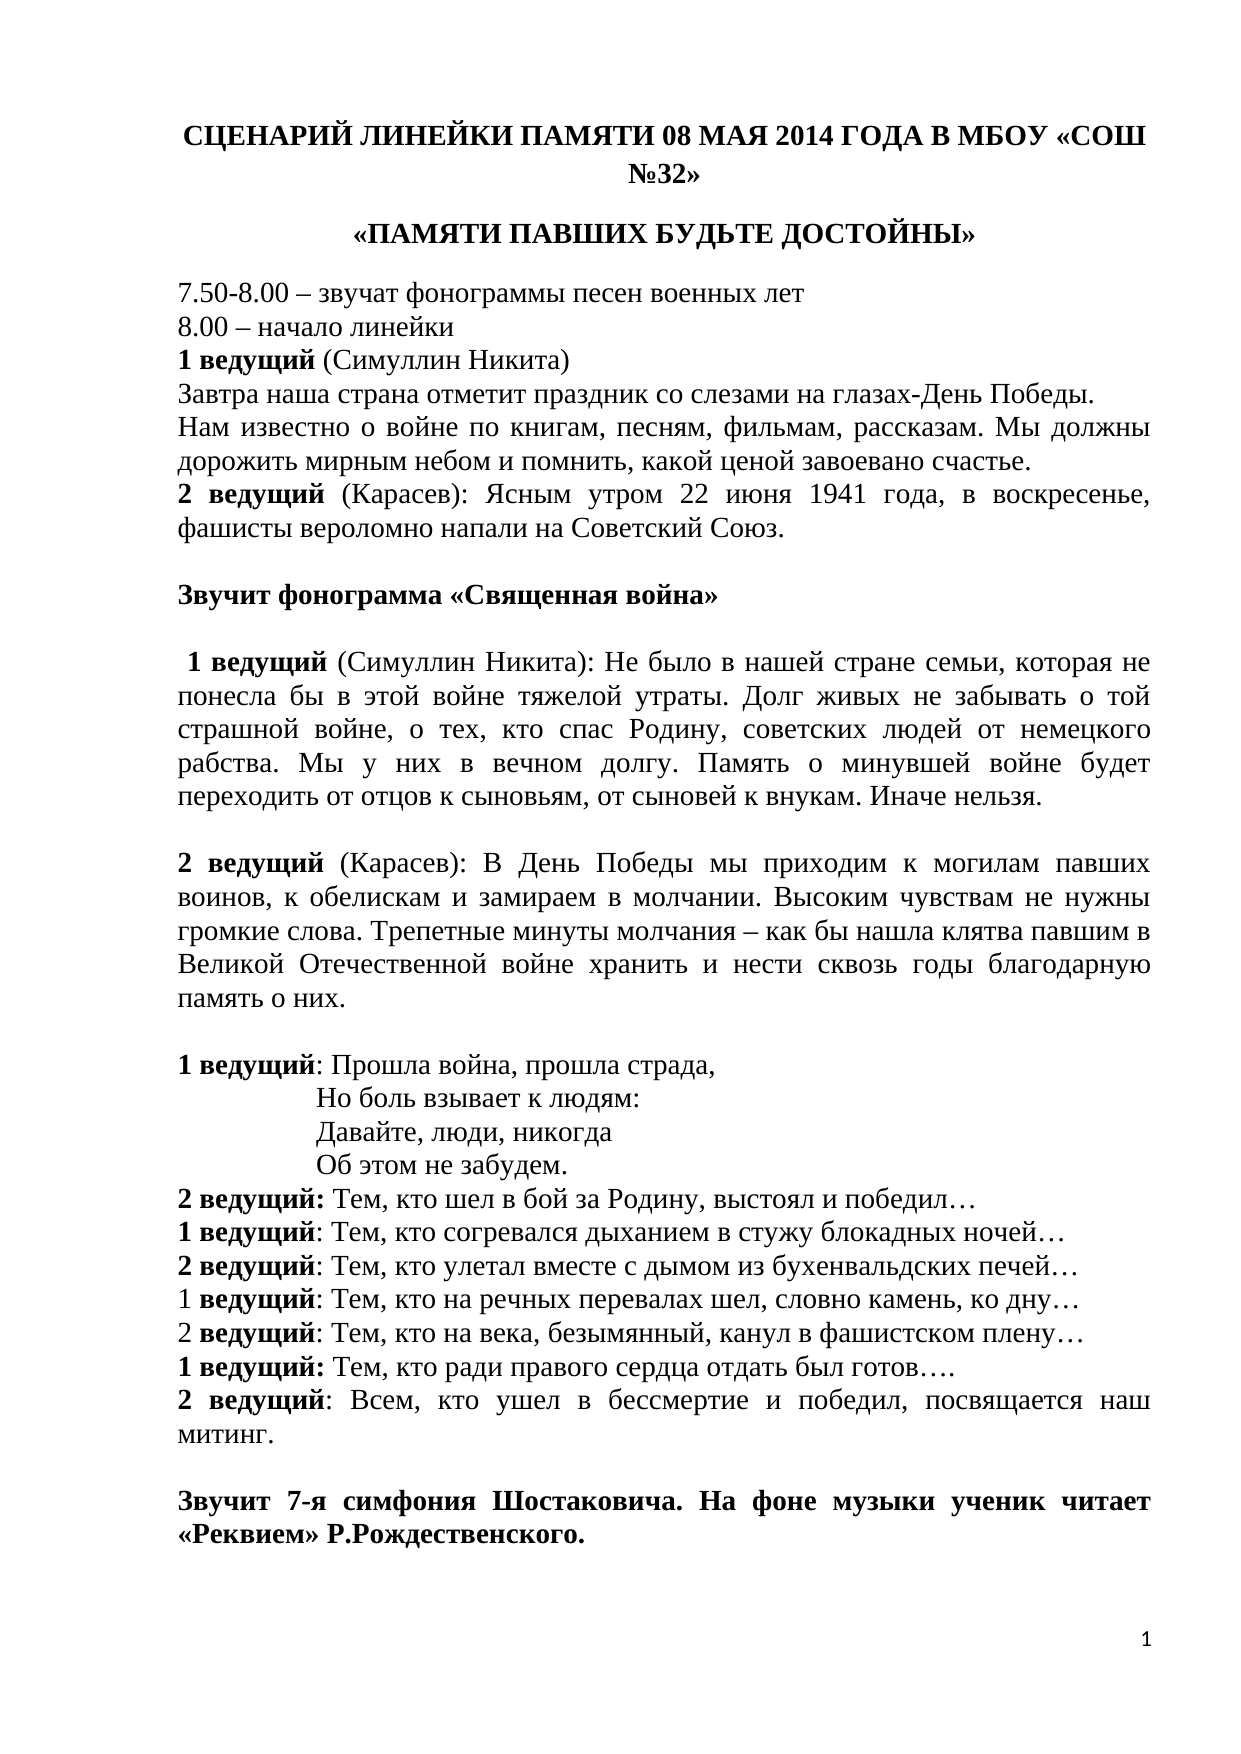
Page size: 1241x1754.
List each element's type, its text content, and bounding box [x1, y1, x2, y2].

text Но боль взывает к людям: [177, 1080, 1152, 1114]
text 7.50-8.00 – звучат фонограммы песен военных лет [177, 275, 1152, 309]
text 1 ведущий (Симуллин Никита) [177, 342, 1152, 376]
text Звучит 7-я симфония Шостаковича. На фоне музыки ученик читает «Реквием» Р.Рождественского. [177, 1483, 1152, 1550]
text 1 ведущий: Прошла война, прошла страда, [177, 1047, 1152, 1080]
text 1 ведущий: Тем, кто на речных перевалах шел, словно камень, ко дну… [177, 1282, 1152, 1315]
text Нам известно о войне по книгам, песням, фильмам, рассказам. Мы должны дорожить мирным небом и помнить, какой ценой завоевано счастье. [177, 409, 1152, 477]
text 1 ведущий: Тем, кто ради правого сердца отдать был готов…. [177, 1349, 1152, 1382]
text «ПАМЯТИ ПАВШИХ БУДЬТЕ ДОСТОЙНЫ» [177, 216, 1152, 249]
text 1 ведущий: Тем, кто согревался дыханием в стужу блокадных ночей… [177, 1214, 1152, 1248]
text Давайте, люди, никогда [177, 1114, 1152, 1147]
text 2 ведущий (Карасев): Ясным утром 22 июня 1941 года, в воскресенье, фашисты вероломно напали на Советский Союз. [177, 477, 1152, 544]
text Звучит фонограмма «Священная война» [177, 577, 1152, 611]
text Завтра наша страна отметит праздник со слезами на глазах-День Победы. [177, 376, 1152, 409]
text 2 ведущий: Тем, кто улетал вместе с дымом из бухенвальдских печей… [177, 1248, 1152, 1282]
text 2 ведущий: Тем, кто на века, безымянный, канул в фашистском плену… [177, 1315, 1152, 1349]
text 2 ведущий: Всем, кто ушел в бессмертие и победил, посвящается наш митинг. [177, 1382, 1152, 1449]
text 8.00 – начало линейки [177, 309, 1152, 342]
text 1 ведущий (Симуллин Никита): Не было в нашей стране семьи, которая не понесла бы в этой войне тяжелой утраты. Долг живых не забывать о той страшной войне, о тех, кто спас Родину, советских людей от немецкого рабства. Мы у них в вечном долгу. Память о минувшей войне будет переходить от отцов к сыновьям, от сыновей к внукам. Иначе нельзя. [177, 644, 1152, 812]
text Об этом не забудем. [177, 1147, 1152, 1181]
text 2 ведущий: Тем, кто шел в бой за Родину, выстоял и победил… [177, 1181, 1152, 1214]
text СЦЕНАРИЙ ЛИНЕЙКИ ПАМЯТИ 08 МАЯ 2014 ГОДА В МБОУ «СОШ №32» [177, 118, 1152, 190]
text 2 ведущий (Карасев): В День Победы мы приходим к могилам павших воинов, к обелискам и замираем в молчании. Высоким чувствам не нужны громкие слова. Трепетные минуты молчания – как бы нашла клятва павшим в Великой Отечественной войне хранить и нести сквозь годы благодарную память о них. [177, 846, 1152, 1013]
